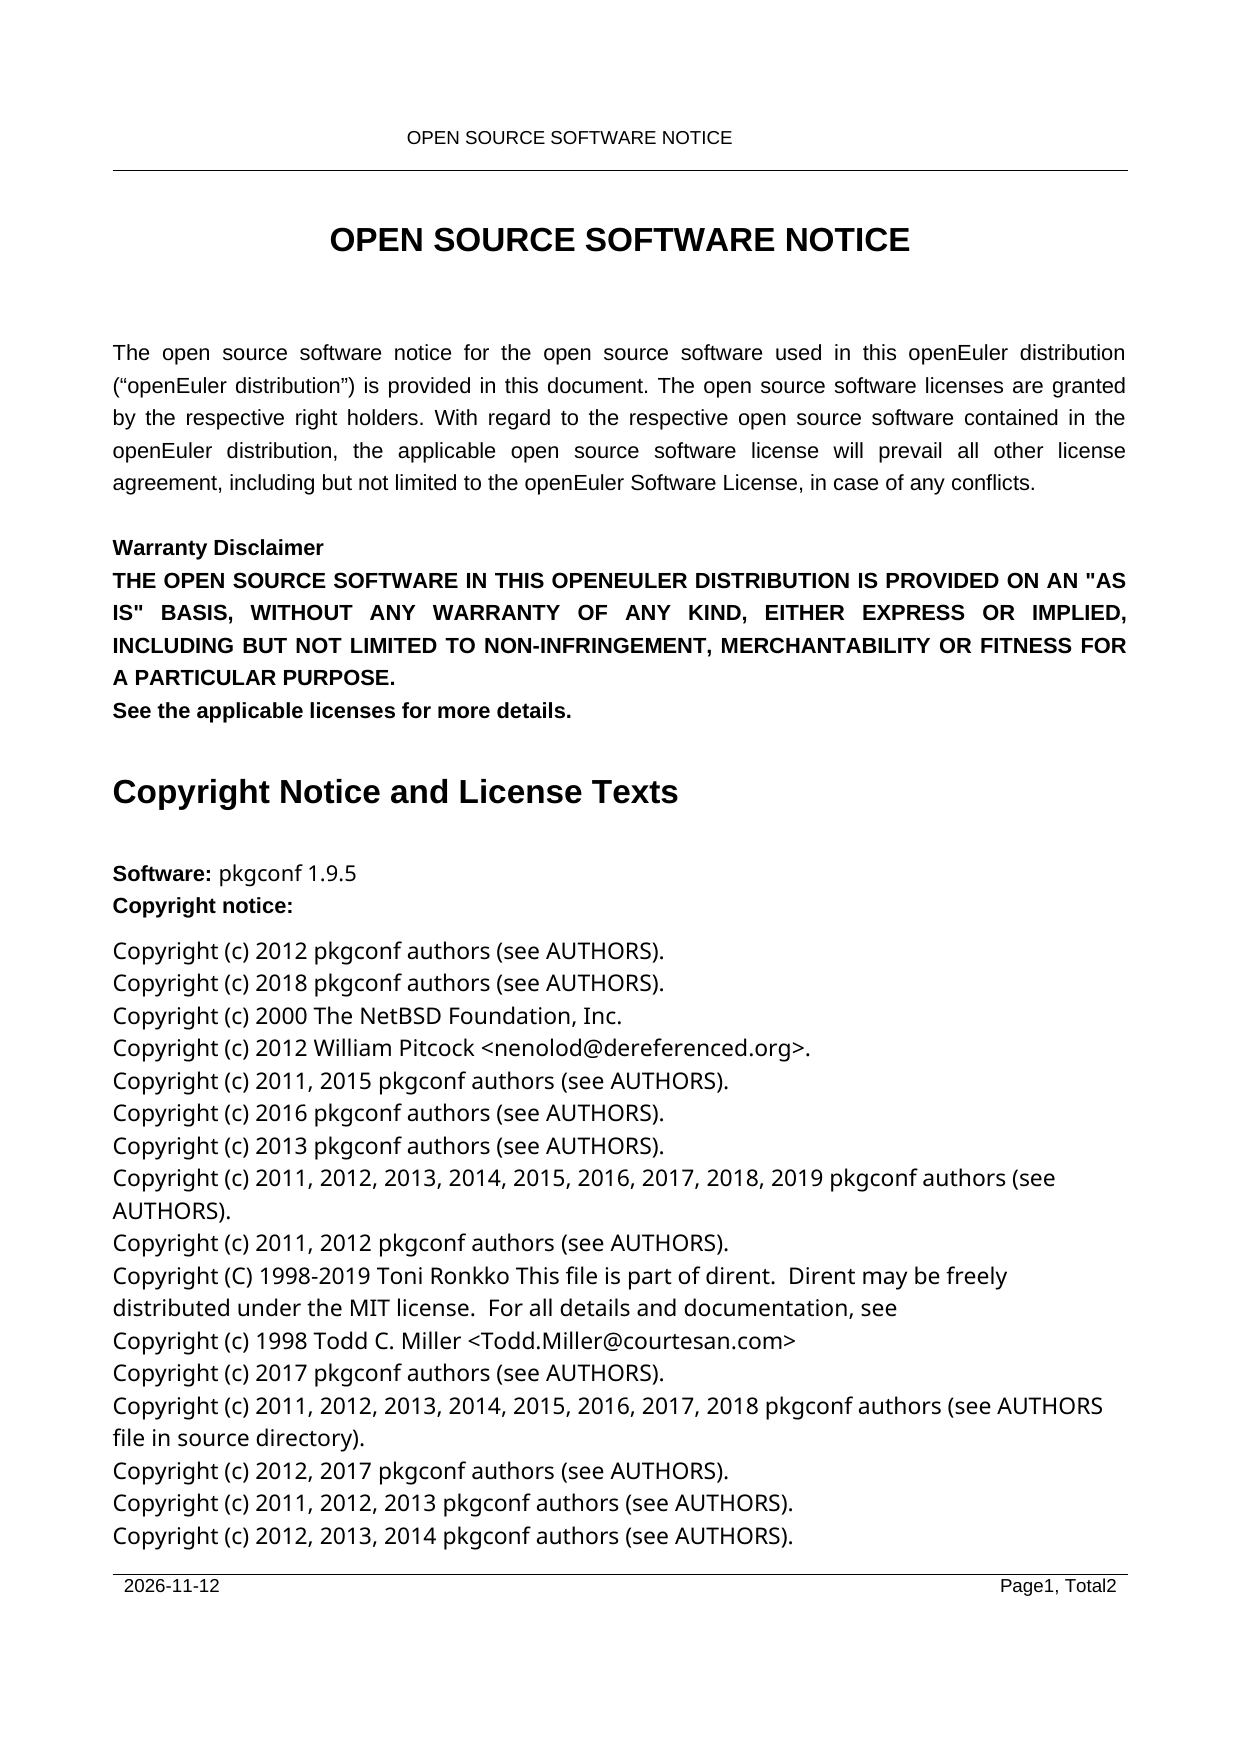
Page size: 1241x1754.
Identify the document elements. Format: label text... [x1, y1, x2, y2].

text OPEN SOURCE SOFTWARE NOTICE [112, 206, 1128, 271]
text Copyright Notice and License Texts [112, 759, 1128, 824]
title Software: pkgconf 1.9.5 [112, 856, 1128, 889]
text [112, 934, 1128, 1551]
text The open source software notice for the open source software used in this openEuler distribution (“openEuler distribution”) is provided in this document. The open source software licenses are granted by the respective right holders. With regard to the respective open source software contained in the openEuler distribution, the applicable open source software license will prevail all other license agreement, including but not limited to the openEuler Software License, in case of any conflicts. [112, 336, 1128, 499]
text Warranty Disclaimer [112, 531, 1128, 564]
text Copyright notice: [112, 889, 1128, 921]
text THE OPEN SOURCE SOFTWARE IN THIS OPENEULER DISTRIBUTION IS PROVIDED ON AN "AS IS" BASIS, WITHOUT ANY WARRANTY OF ANY KIND, EITHER EXPRESS OR IMPLIED, INCLUDING BUT NOT LIMITED TO NON-INFRINGEMENT, MERCHANTABILITY OR FITNESS FOR A PARTICULAR PURPOSE. See the applicable licenses for more details. [112, 564, 1128, 726]
